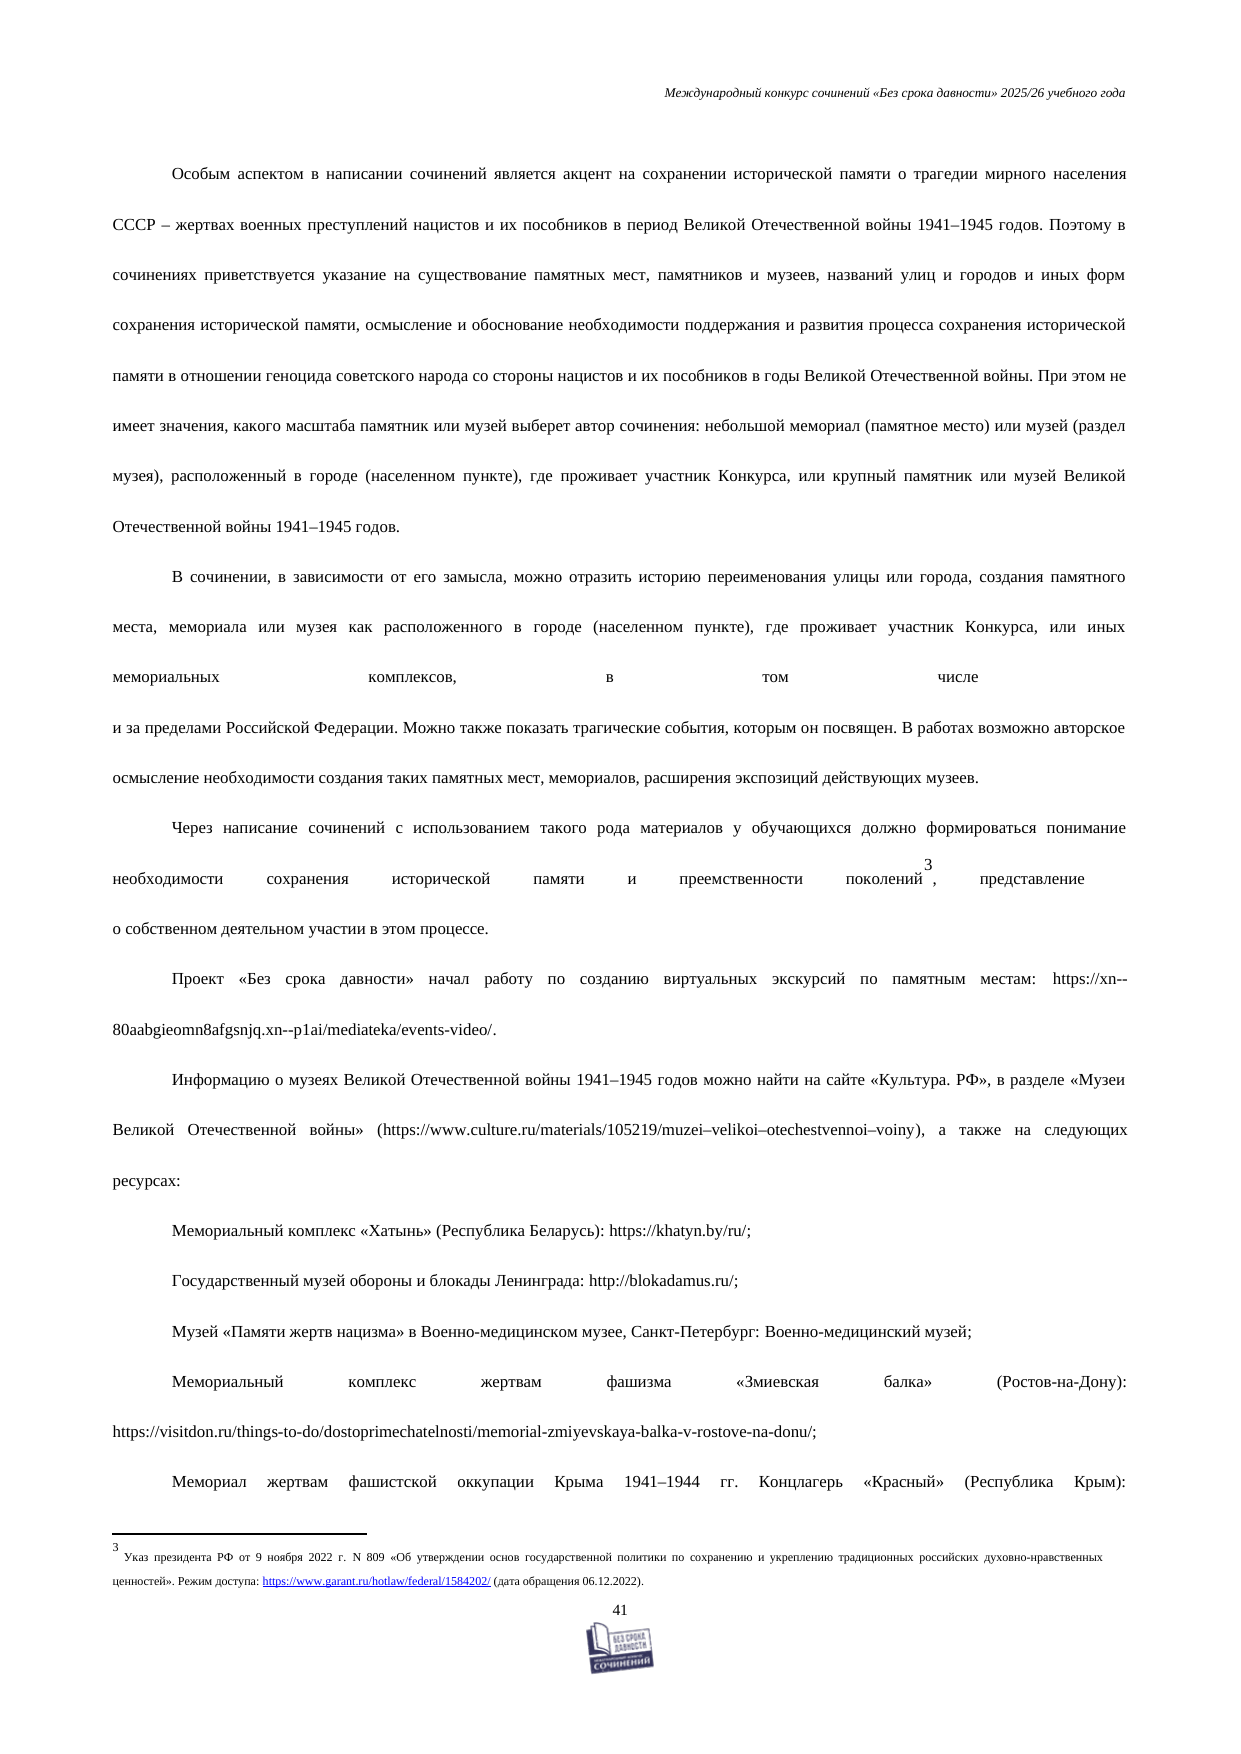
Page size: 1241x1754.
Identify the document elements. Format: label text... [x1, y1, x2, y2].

text В сочинении, в зависимости от его замысла, можно отразить историю переименования улицы или города, создания памятного места, мемориала или музея как расположенного в городе (населенном пункте), где проживает участник Конкурса, или иных мемориальных комплексов, в том числе и за пределами Российской Федерации. Можно также показать трагические события, которым он посвящен. В работах возможно авторское осмысление необходимости создания таких памятных мест, мемориалов, расширения экспозиций действующих музеев. [112, 552, 1128, 787]
picture [572, 1619, 668, 1681]
text Особым аспектом в написании сочинений является акцент на сохранении исторической памяти о трагедии мирного населения СССР – жертвах военных преступлений нацистов и их пособников в период Великой Отечественной войны 1941–1945 годов. Поэтому в сочинениях приветствуется указание на существование памятных мест, памятников и музеев, названий улиц и городов и иных форм сохранения исторической памяти, осмысление и обоснование необходимости поддержания и развития процесса сохранения исторической памяти в отношении геноцида советского народа со стороны нацистов и их пособников в годы Великой Отечественной войны. При этом не имеет значения, какого масштаба памятник или музей выберет автор сочинения: небольшой мемориал (памятное место) или музей (раздел музея), расположенный в городе (населенном пункте), где проживает участник Конкурса, или крупный памятник или музей Великой Отечественной войны 1941–1945 годов. [112, 150, 1128, 536]
text Государственный музей обороны и блокады Ленинграда: http://blokadamus.ru/; [112, 1257, 1128, 1290]
text Мемориальный комплекс «Хатынь» (Республика Беларусь): https://khatyn.by/ru/; [112, 1207, 1128, 1240]
text Музей «Памяти жертв нацизма» в Военно-медицинском музее, Санкт-Петербург: Военно-медицинский музей; [112, 1307, 1128, 1341]
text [112, 1458, 1128, 1492]
text Через написание сочинений с использованием такого рода материалов у обучающихся должно формироваться понимание необходимости сохранения исторической памяти и преемственности поколений, представление о собственном деятельном участии в этом процессе. [112, 804, 1128, 938]
text Информацию о музеях Великой Отечественной войны 1941–1945 годов можно найти на сайте «Культура. РФ», в разделе «Музеи Великой Отечественной войны» (https://www.culture.ru/materials/105219/muzei–velikoi–otechestvennoi–voiny), а также на следующих ресурсах: [112, 1056, 1128, 1190]
text Мемориальный комплекс жертвам фашизма «Змиевская балка» (Ростов-на-Дону): https://visitdon.ru/things-to-do/dostoprimechatelnosti/memorial-zmiyevskaya-balka-v-rostove-na-donu/; [112, 1357, 1128, 1441]
text Проект «Без срока давности» начал работу по созданию виртуальных экскурсий по памятным местам: https://xn--80aabgieomn8afgsnjq.xn--p1ai/mediateka/events-video/. [112, 955, 1128, 1039]
